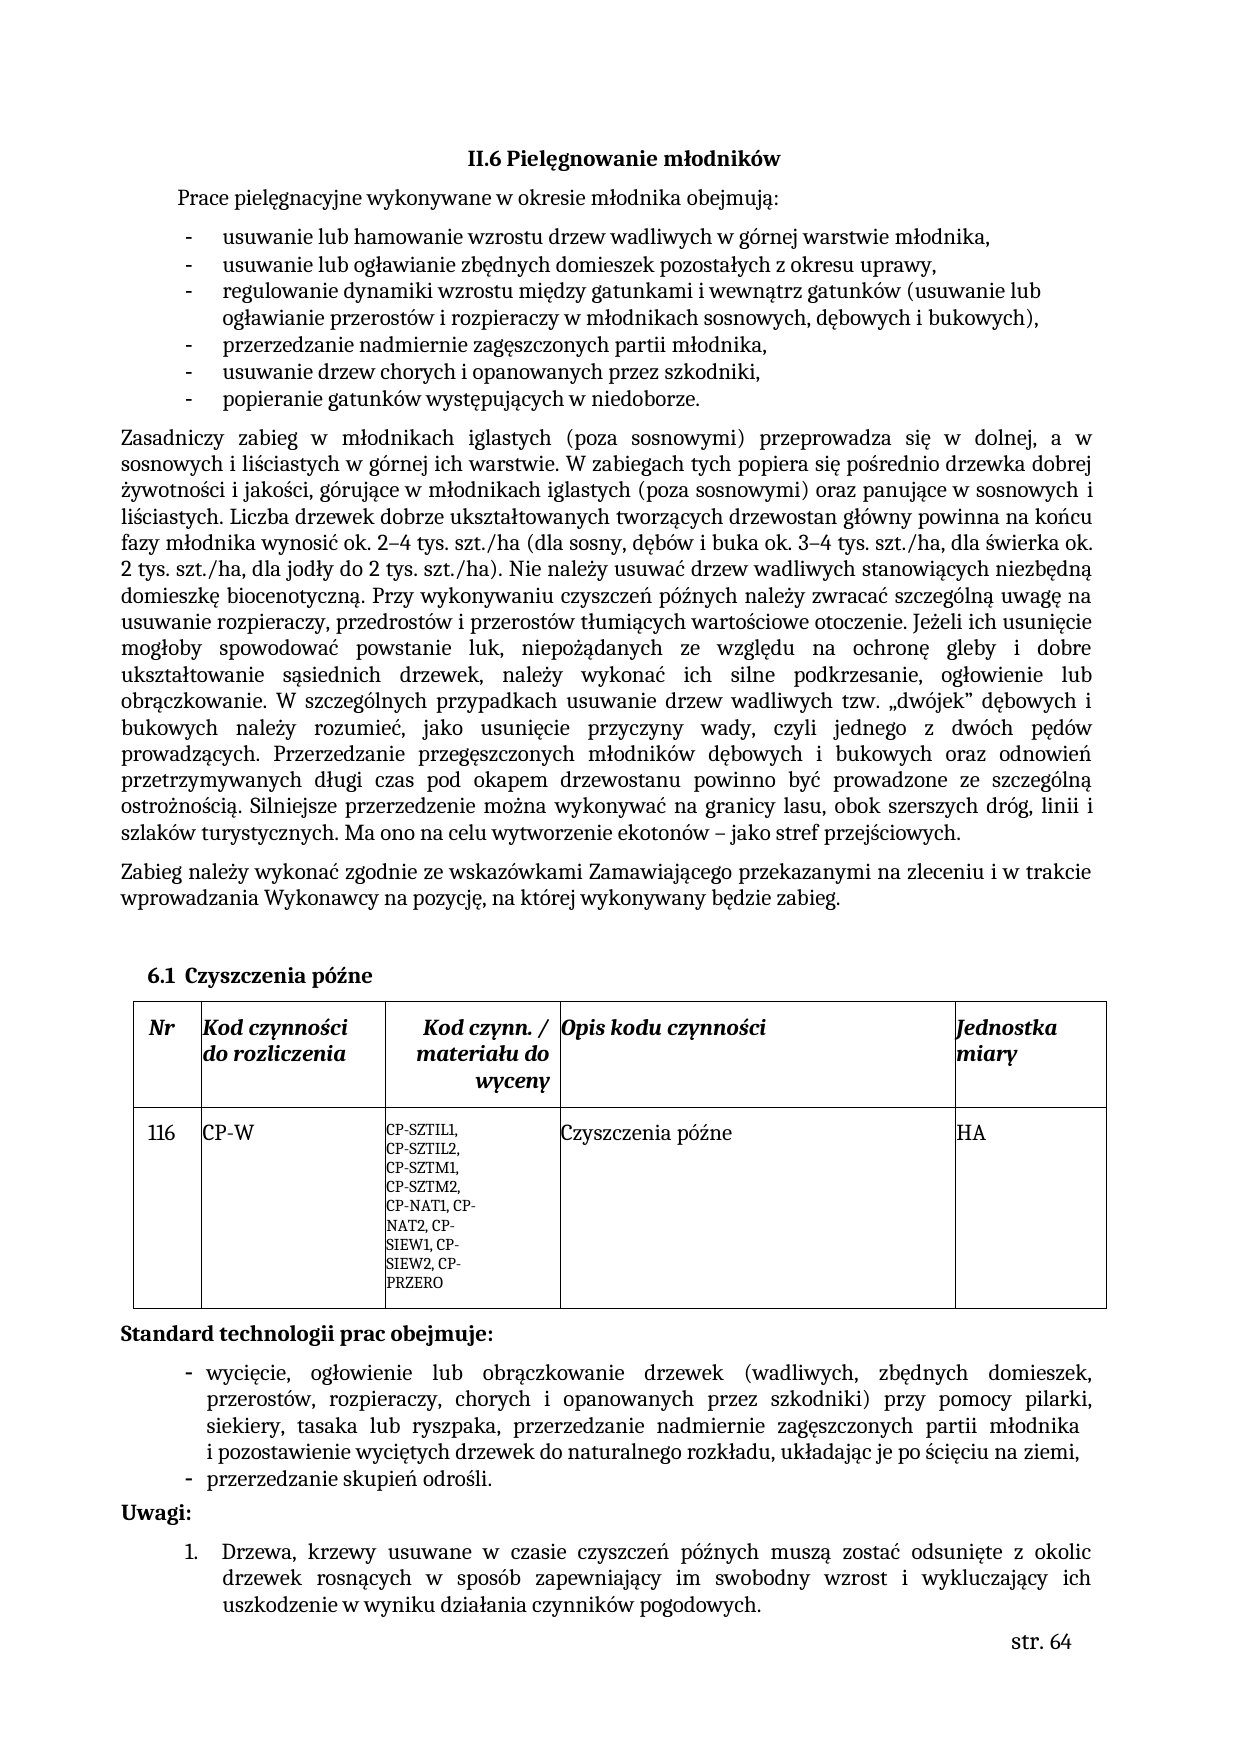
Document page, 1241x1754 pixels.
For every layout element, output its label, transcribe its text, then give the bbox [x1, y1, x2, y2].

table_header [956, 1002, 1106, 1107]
list usuwanie lub hamowanie wzrostu drzew wadliwych w górnej warstwie młodnika, [185, 223, 1119, 251]
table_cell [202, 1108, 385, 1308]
list popieranie gatunków występujących w niedoborze. [185, 385, 1119, 412]
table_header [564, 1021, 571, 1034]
list Drzewa, krzewy usuwane w czasie czyszczeń późnych muszą zostać odsunięte z okolic drzewek rosnących w sposób zapewniający im swobodny wzrost i wykluczający ich uszkodzenie w wyniku działania czynników pogodowych. [185, 1539, 1093, 1618]
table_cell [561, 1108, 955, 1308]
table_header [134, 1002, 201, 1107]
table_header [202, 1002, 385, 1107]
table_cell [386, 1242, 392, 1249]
text II.6 Pielęgnowanie młodników [121, 146, 781, 172]
list usuwanie drzew chorych i opanowanych przez szkodniki, [185, 358, 1119, 385]
text Standard technologii prac obejmuje: [121, 1321, 1119, 1347]
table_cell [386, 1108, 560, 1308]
list wycięcie, ogłowienie lub obrączkowanie drzewek (wadliwych, zbędnych domieszek, przerostów, rozpieraczy, chorych i opanowanych przez szkodniki) przy pomocy pilarki, siekiery, tasaka lub ryszpaka, przerzedzanie nadmiernie zagęszczonych partii młodnika i pozostawienie wyciętych drzewek do naturalnego rozkładu, układając je po ścięciu na ziemi, [185, 1360, 1093, 1465]
text Prace pielęgnacyjne wykonywane w okresie młodnika obejmują: [121, 184, 779, 211]
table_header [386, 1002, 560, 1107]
text Uwagi: [121, 1500, 1119, 1526]
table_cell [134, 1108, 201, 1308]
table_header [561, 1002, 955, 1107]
list przerzedzanie nadmiernie zagęszczonych partii młodnika, [185, 331, 1119, 358]
list regulowanie dynamiki wzrostu między gatunkami i wewnątrz gatunków (usuwanie lub ogławianie przerostów i rozpieraczy w młodnikach sosnowych, dębowych i bukowych), [185, 277, 1093, 331]
text Zabieg należy wykonać zgodnie ze wskazówkami Zamawiającego przekazanymi na zleceniu i w trakcie wprowadzania Wykonawcy na pozycję, na której wykonywany będzie zabieg. [121, 859, 1093, 911]
text Zasadniczy zabieg w młodnikach iglastych (poza sosnowymi) przeprowadza się w dolnej, a w sosnowych i liściastych w górnej ich warstwie. W zabiegach tych popiera się pośrednio drzewka dobrej żywotności i jakości, górujące w młodnikach iglastych (poza sosnowymi) oraz panujące w sosnowych i liściastych. Liczba drzewek dobrze ukształtowanych tworzących drzewostan główny powinna na końcu fazy młodnika wynosić ok. 2–4 tys. szt./ha (dla sosny, dębów i buka ok. 3–4 tys. szt./ha, dla świerka ok. 2 tys. szt./ha, dla jodły do 2 tys. szt./ha). Nie należy usuwać drzew wadliwych stanowiących niezbędną domieszkę biocenotyczną. Przy wykonywaniu czyszczeń późnych należy zwracać szczególną uwagę na usuwanie rozpieraczy, przedrostów i przerostów tłumiących wartościowe otoczenie. Jeżeli ich usunięcie mogłoby spowodować powstanie luk, niepożądanych ze względu na ochronę gleby i dobre ukształtowanie sąsiednich drzewek, należy wykonać ich silne podkrzesanie, ogłowienie lub obrączkowanie. W szczególnych przypadkach usuwanie drzew wadliwych tzw. „dwójek” dębowych i bukowych należy rozumieć, jako usunięcie przyczyny wady, czyli jednego z dwóch pędów prowadzących. Przerzedzanie przegęszczonych młodników dębowych i bukowych oraz odnowień przetrzymywanych długi czas pod okapem drzewostanu powinno być prowadzone ze szczególną ostrożnością. Silniejsze przerzedzenie można wykonywać na granicy lasu, obok szerszych dróg, linii i szlaków turystycznych. Ma ono na celu wytworzenie ekotonów – jako stref przejściowych. [121, 424, 1093, 846]
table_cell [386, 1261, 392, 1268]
list usuwanie lub ogławianie zbędnych domieszek pozostałych z okresu uprawy, [185, 251, 1119, 277]
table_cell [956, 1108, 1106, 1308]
list Czyszczenia późne [147, 962, 1119, 989]
list przerzedzanie skupień odrośli. [185, 1465, 1119, 1492]
